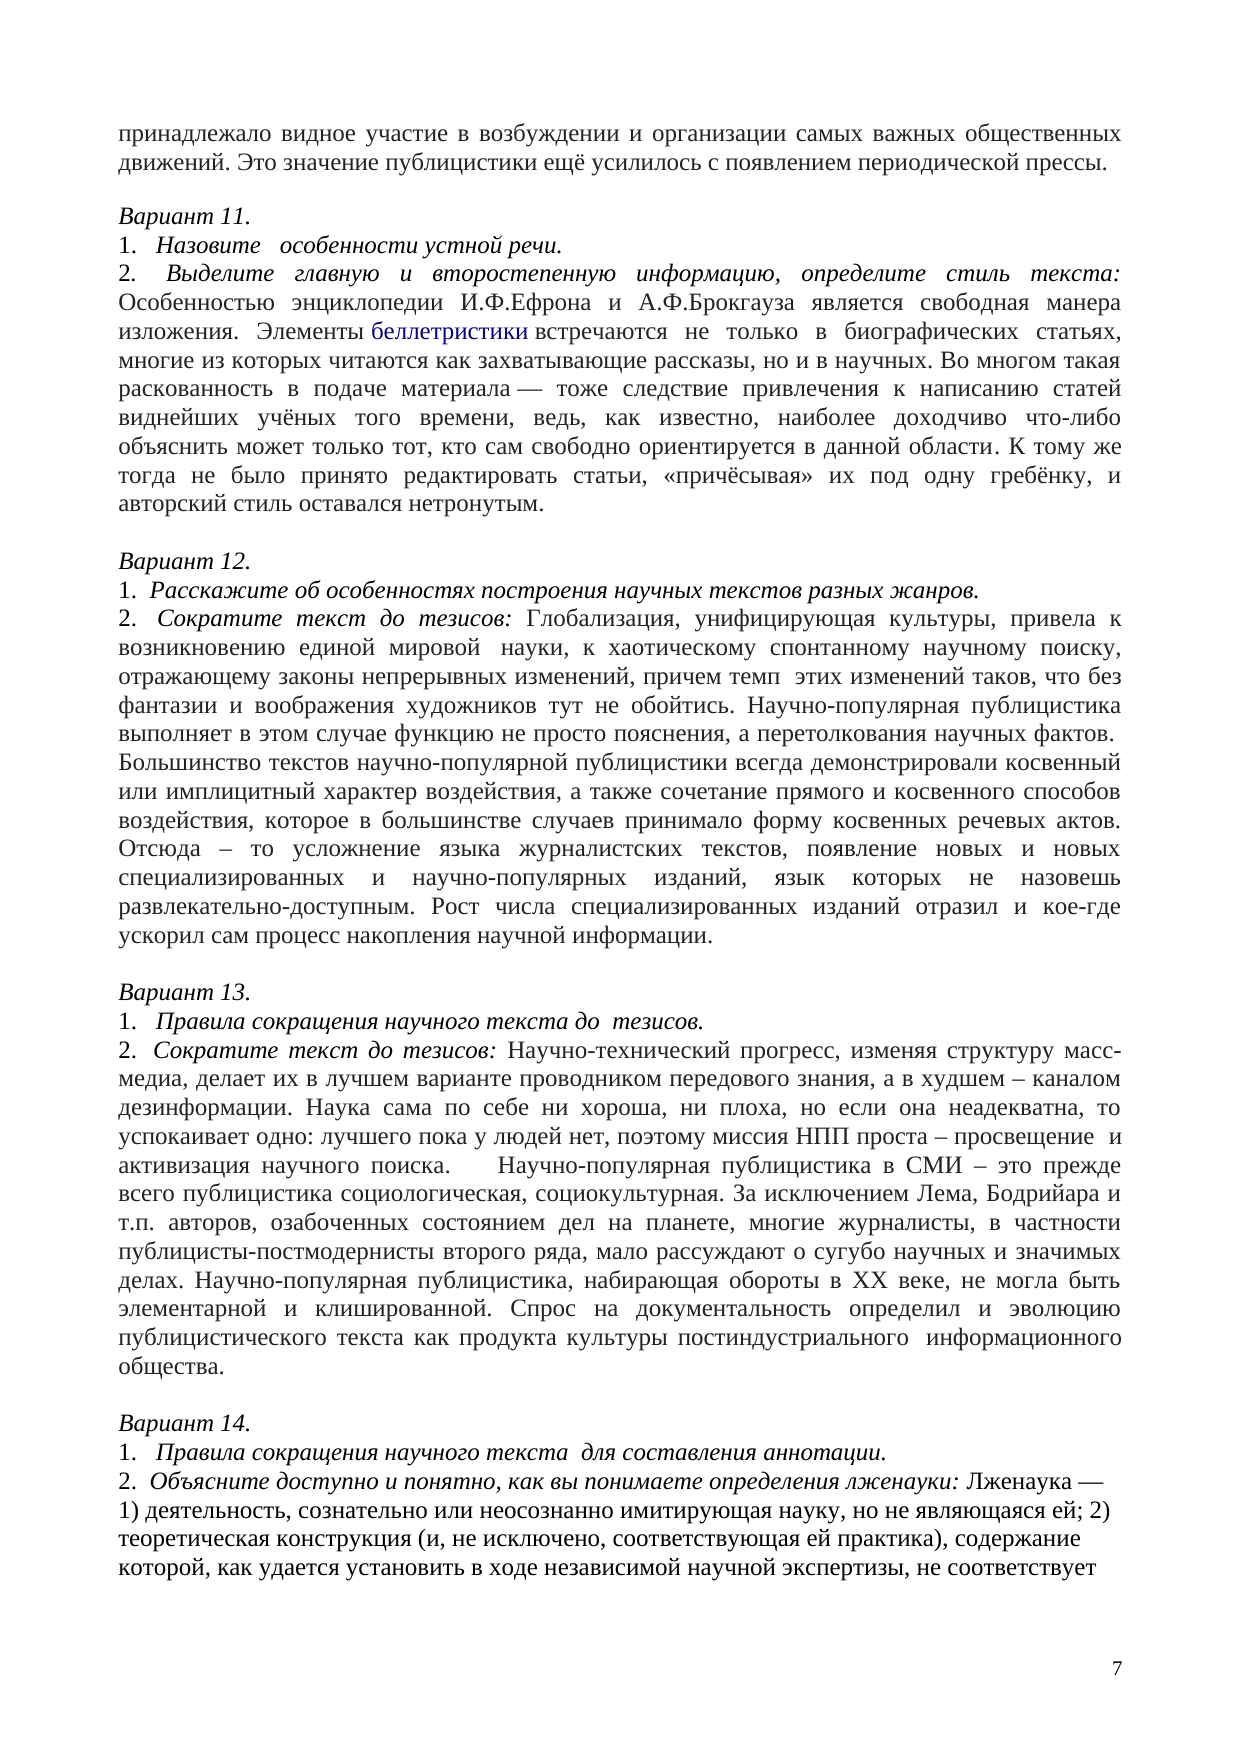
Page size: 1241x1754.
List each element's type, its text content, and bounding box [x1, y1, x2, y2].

text Вариант 13. [118, 977, 1122, 1006]
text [118, 1466, 1122, 1581]
text Вариант 11. [118, 201, 1122, 230]
text 2. Сократите текст до тезисов: Глобализация, унифицирующая культуры, привела к возникновению единой мировой науки, к хаотическому спонтанному научному поиску, отражающему законы непрерывных изменений, причем темп этих изменений таков, что без фантазии и воображения художников тут не обойтись. Научно-популярная публицистика выполняет в этом случае функцию не просто пояснения, а перетолкования научных фактов. Большинство текстов научно-популярной публицистики всегда демонстрировали косвенный или имплицитный характер воздействия, а также сочетание прямого и косвенного способов воздействия, которое в большинстве случаев принимало форму косвенных речевых актов. Отсюда – то усложнение языка журналистских текстов, появление новых и новых специализированных и научно-популярных изданий, язык которых не назовешь развлекательно-доступным. Рост числа специализированных изданий отразил и кое-где ускорил сам процесс накопления научной информации. [118, 603, 1122, 948]
text Вариант 14. [118, 1408, 1122, 1437]
text 1. Правила сокращения научного текста до тезисов. [118, 1006, 1122, 1035]
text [118, 118, 1122, 176]
text 1. Правила сокращения научного текста для составления аннотации. [118, 1437, 1122, 1466]
text Вариант 12. [118, 546, 1122, 575]
text 1. Назовите особенности устной речи. [118, 230, 1122, 258]
text 1. Расскажите об особенностях построения научных текстов разных жанров. [118, 575, 1122, 603]
text 2. Сократите текст до тезисов: Научно-технический прогресс, изменяя структуру масс-медиа, делает их в лучшем варианте проводником передового знания, а в худшем – каналом дезинформации. Наука сама по себе ни хороша, ни плоха, но если она неадекватна, то успокаивает одно: лучшего пока у людей нет, поэтому миссия НПП проста – просвещение и активизация научного поиска. Научно-популярная публицистика в СМИ – это прежде всего публицистика социологическая, социокультурная. За исключением Лема, Бодрийара и т.п. авторов, озабоченных состоянием дел на планете, многие журналисты, в частности публицисты-постмодернисты второго ряда, мало рассуждают о сугубо научных и значимых делах. Научно-популярная публицистика, набирающая обороты в ХХ веке, не могла быть элементарной и клишированной. Спрос на документальность определил и эволюцию публицистического текста как продукта культуры постиндустриального информационного общества. [118, 1035, 1122, 1380]
text 2. Выделите главную и второстепенную информацию, определите стиль текста: Особенностью энциклопедии И.Ф.Ефрона и А.Ф.Брокгауза является свободная манера изложения. Элементы беллетристики встречаются не только в биографических статьях, многие из которых читаются как захватывающие рассказы, но и в научных. Во многом такая раскованность в подаче материала — тоже следствие привлечения к написанию статей виднейших учёных того времени, ведь, как известно, наиболее доходчиво что-либо объяснить может только тот, кто сам свободно ориентируется в данной области. К тому же тогда не было принято редактировать статьи, «причёсывая» их под одну гребёнку, и авторский стиль оставался нетронутым. [118, 258, 1122, 517]
